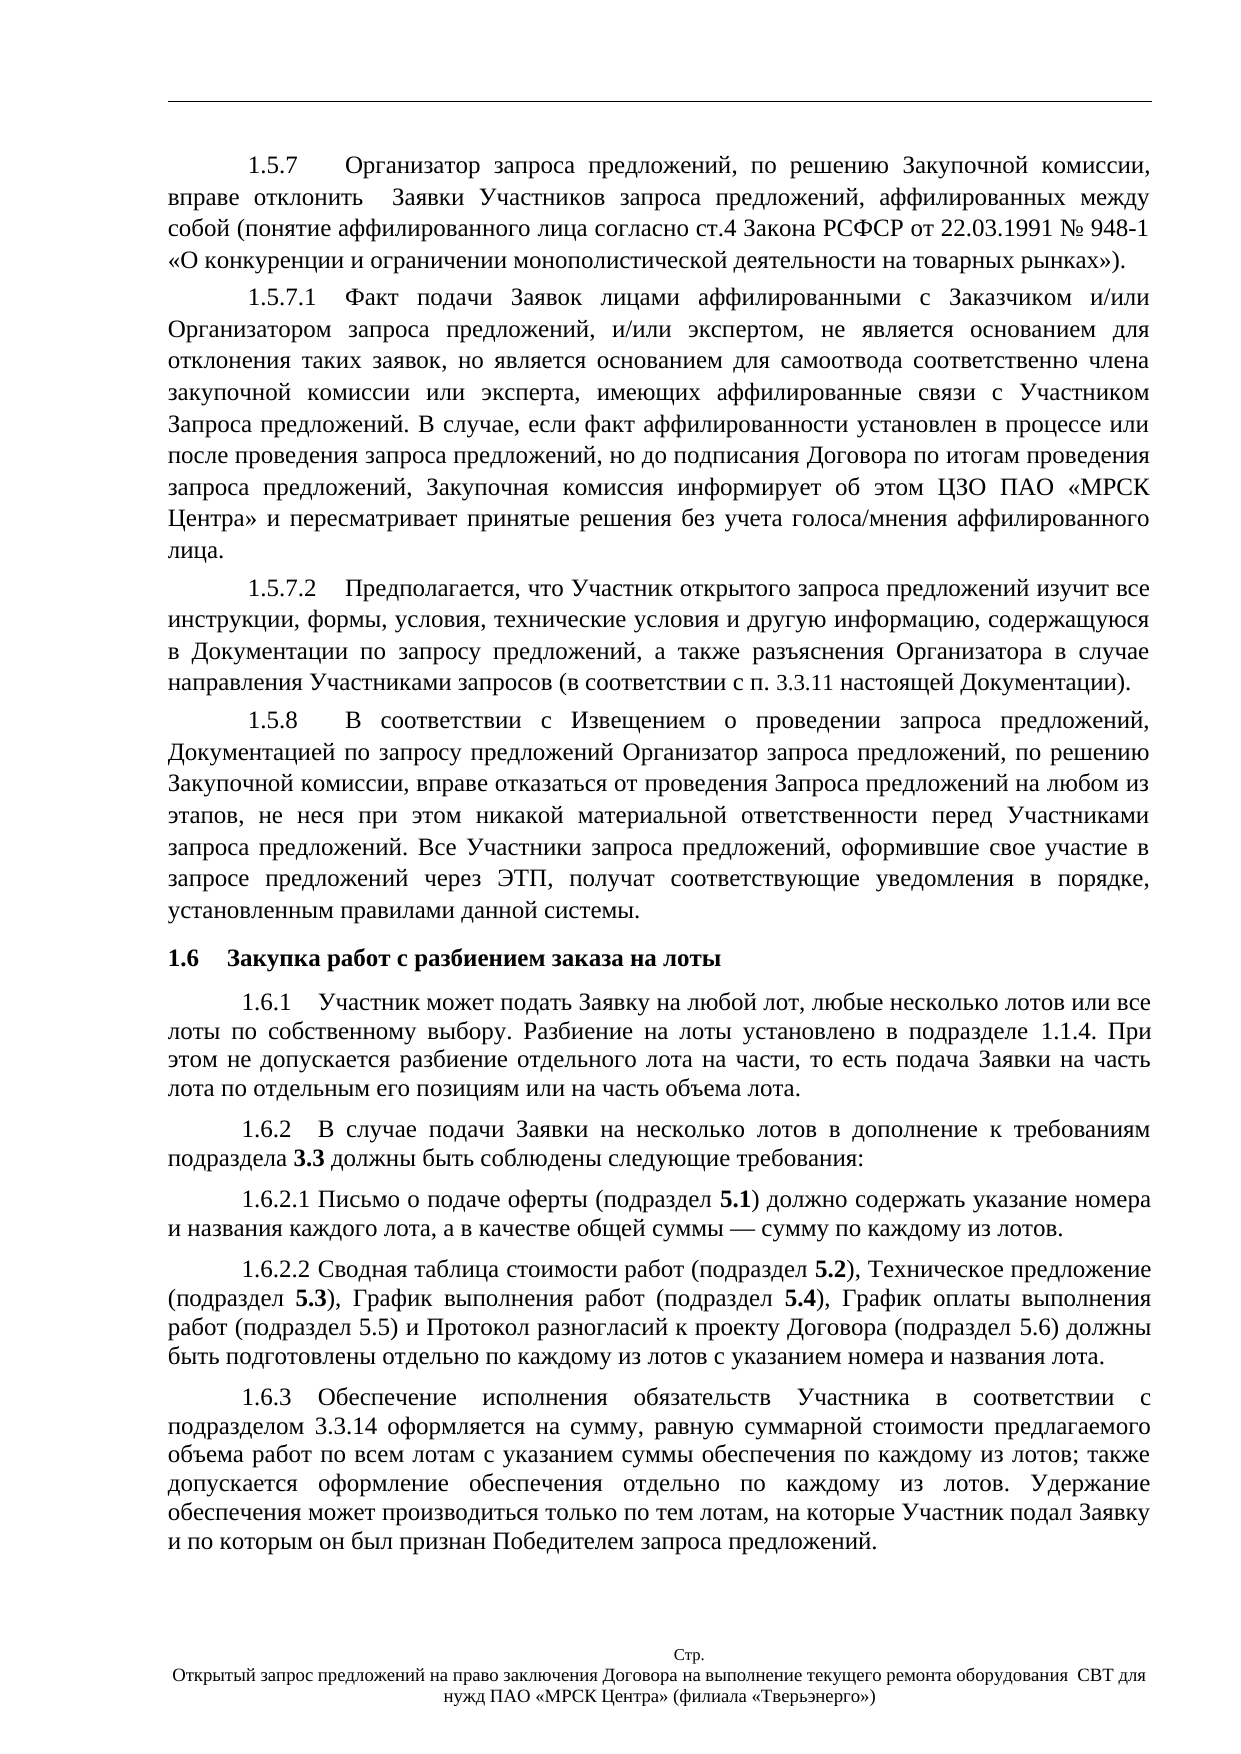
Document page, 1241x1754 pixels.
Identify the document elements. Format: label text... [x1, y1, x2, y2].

subtitle Обеспечение исполнения обязательств Участника в соответствии с подразделом 3.3.14 оформляется на сумму, равную суммарной стоимости предлагаемого объема работ по всем лотам с указанием суммы обеспечения по каждому из лотов; также допускается оформление обеспечения отдельно по каждому из лотов. Удержание обеспечения может производиться только по тем лотам, на которые Участник подал Заявку и по которым он был признан Победителем запроса предложений. [168, 1382, 1152, 1554]
list Факт подачи Заявок лицами аффилированными с Заказчиком и/или Организатором запроса предложений, и/или экспертом, не является основанием для отклонения таких заявок, но является основанием для самоотвода соответственно члена закупочной комиссии или эксперта, имеющих аффилированные связи с Участником Запроса предложений. В случае, если факт аффилированности установлен в процессе или после проведения запроса предложений, но до подписания Договора по итогам проведения запроса предложений, Закупочная комиссия информирует об этом ЦЗО ПАО «МРСК Центра» и пересматривает принятые решения без учета голоса/мнения аффилированного лица. [168, 282, 1150, 564]
list Предполагается, что Участник открытого запроса предложений изучит все инструкции, формы, условия, технические условия и другую информацию, содержащуюся в Документации по запросу предложений, а также разъяснения Организатора в случае направления Участниками запросов (в соответствии с п. 3.3.11 настоящей Документации). [168, 573, 1150, 696]
subtitle Сводная таблица стоимости работ (подраздел 5.2), Техническое предложение (подраздел 5.3), График выполнения работ (подраздел 5.4), График оплаты выполнения работ (подраздел 5.5) и Протокол разногласий к проекту Договора (подраздел 5.6) должны быть подготовлены отдельно по каждому из лотов с указанием номера и названия лота. [168, 1254, 1152, 1369]
subtitle Письмо о подаче оферты (подраздел 5.1) должно содержать указание номера и названия каждого лота, а в качестве общей суммы — сумму по каждому из лотов. [168, 1184, 1152, 1242]
subtitle Закупка работ с разбиением заказа на лоты [168, 943, 1152, 972]
subtitle В случае подачи Заявки на несколько лотов в дополнение к требованиям подраздела 3.3 должны быть соблюдены следующие требования: [168, 1114, 1152, 1172]
list В соответствии с Извещением о проведении запроса предложений, Документацией по запросу предложений Организатор запроса предложений, по решению Закупочной комиссии, вправе отказаться от проведения Запроса предложений на любом из этапов, не неся при этом никакой материальной ответственности перед Участниками запроса предложений. Все Участники запроса предложений, оформившие свое участие в запросе предложений через ЭТП, получат соответствующие уведомления в порядке, установленным правилами данной системы. [168, 705, 1150, 923]
subtitle Участник может подать Заявку на любой лот, любые несколько лотов или все лоты по собственному выбору. Разбиение на лоты установлено в подразделе 1.1.4. При этом не допускается разбиение отдельного лота на части, то есть подача Заявки на часть лота по отдельным его позициям или на часть объема лота. [168, 987, 1152, 1102]
list Организатор запроса предложений, по решению Закупочной комиссии, вправе отклонить Заявки Участников запроса предложений, аффилированных между собой (понятие аффилированного лица согласно ст.4 Закона РСФСР от 22.03.1991 № 948-1 «О конкуренции и ограничении монополистической деятельности на товарных рынках»). [168, 150, 1150, 273]
